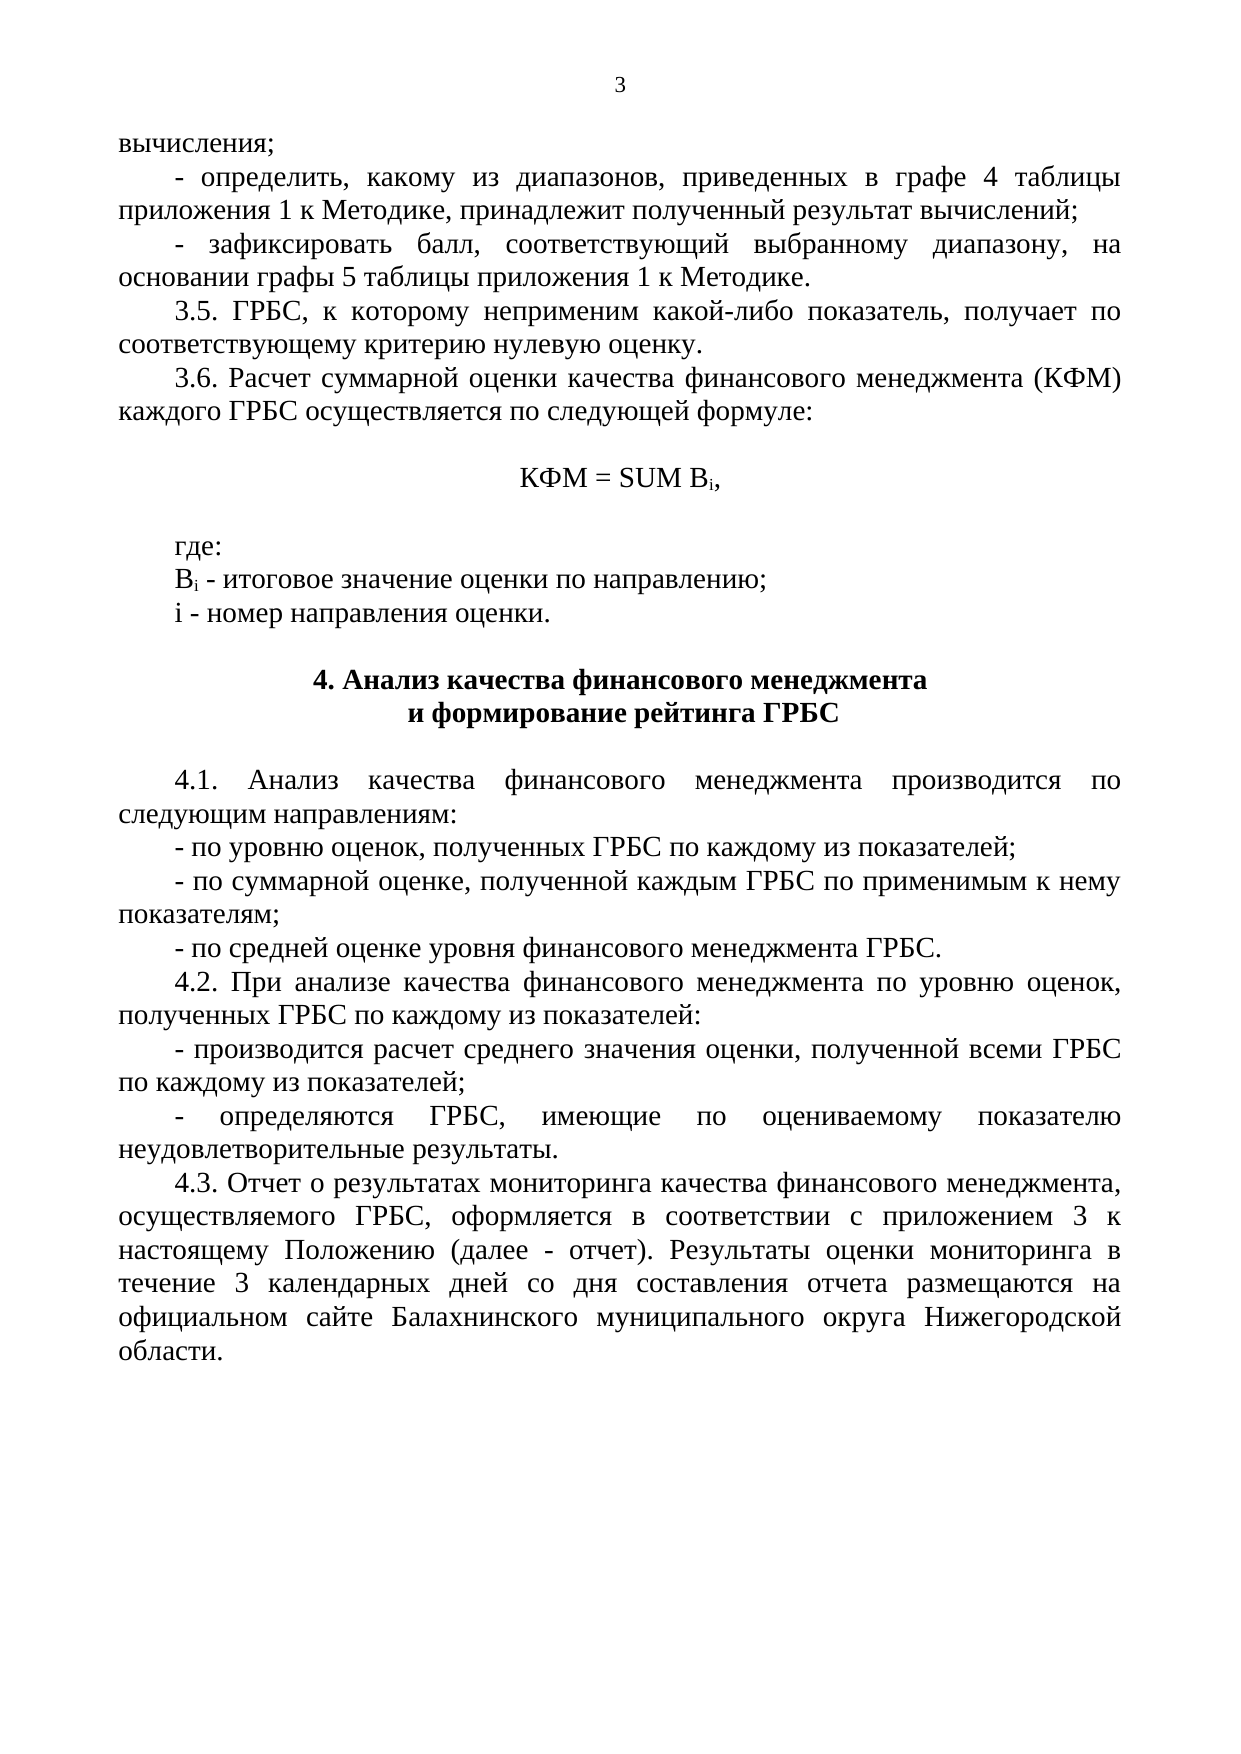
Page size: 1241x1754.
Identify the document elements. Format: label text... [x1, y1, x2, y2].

text - зафиксировать балл, соответствующий выбранному диапазону, на основании графы 5 таблицы приложения 1 к Методике. [118, 226, 1122, 293]
title 4. Анализ качества финансового менеджмента [118, 662, 1122, 695]
text - по средней оценке уровня финансового менеджмента ГРБС. [118, 930, 1122, 964]
text КФМ = SUM Bi, [118, 461, 1122, 494]
title и формирование рейтинга ГРБС [118, 695, 1122, 729]
text 3.5. ГРБС, к которому неприменим какой-либо показатель, получает по соответствующему критерию нулевую оценку. [118, 293, 1122, 360]
text Bi - итоговое значение оценки по направлению; [118, 561, 1122, 595]
text 4.2. При анализе качества финансового менеджмента по уровню оценок, полученных ГРБС по каждому из показателей: [118, 964, 1122, 1031]
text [118, 125, 1122, 159]
text 4.3. Отчет о результатах мониторинга качества финансового менеджмента, осуществляемого ГРБС, оформляется в соответствии с приложением 3 к настоящему Положению (далее - отчет). Результаты оценки мониторинга в течение 3 календарных дней со дня составления отчета размещаются на официальном сайте Балахнинского муниципального округа Нижегородской области. [118, 1165, 1122, 1366]
text - определяются ГРБС, имеющие по оцениваемому показателю неудовлетворительные результаты. [118, 1098, 1122, 1165]
text - определить, какому из диапазонов, приведенных в графе 4 таблицы приложения 1 к Методике, принадлежит полученный результат вычислений; [118, 159, 1122, 226]
text 4.1. Анализ качества финансового менеджмента производится по следующим направлениям: [118, 762, 1122, 829]
text i - номер направления оценки. [118, 595, 1122, 628]
text 3.6. Расчет суммарной оценки качества финансового менеджмента (КФМ) каждого ГРБС осуществляется по следующей формуле: [118, 360, 1122, 427]
text - производится расчет среднего значения оценки, полученной всеми ГРБС по каждому из показателей; [118, 1031, 1122, 1098]
text - по суммарной оценке, полученной каждым ГРБС по применимым к нему показателям; [118, 863, 1122, 930]
text - по уровню оценок, полученных ГРБС по каждому из показателей; [118, 829, 1122, 863]
text где: [118, 528, 1122, 561]
